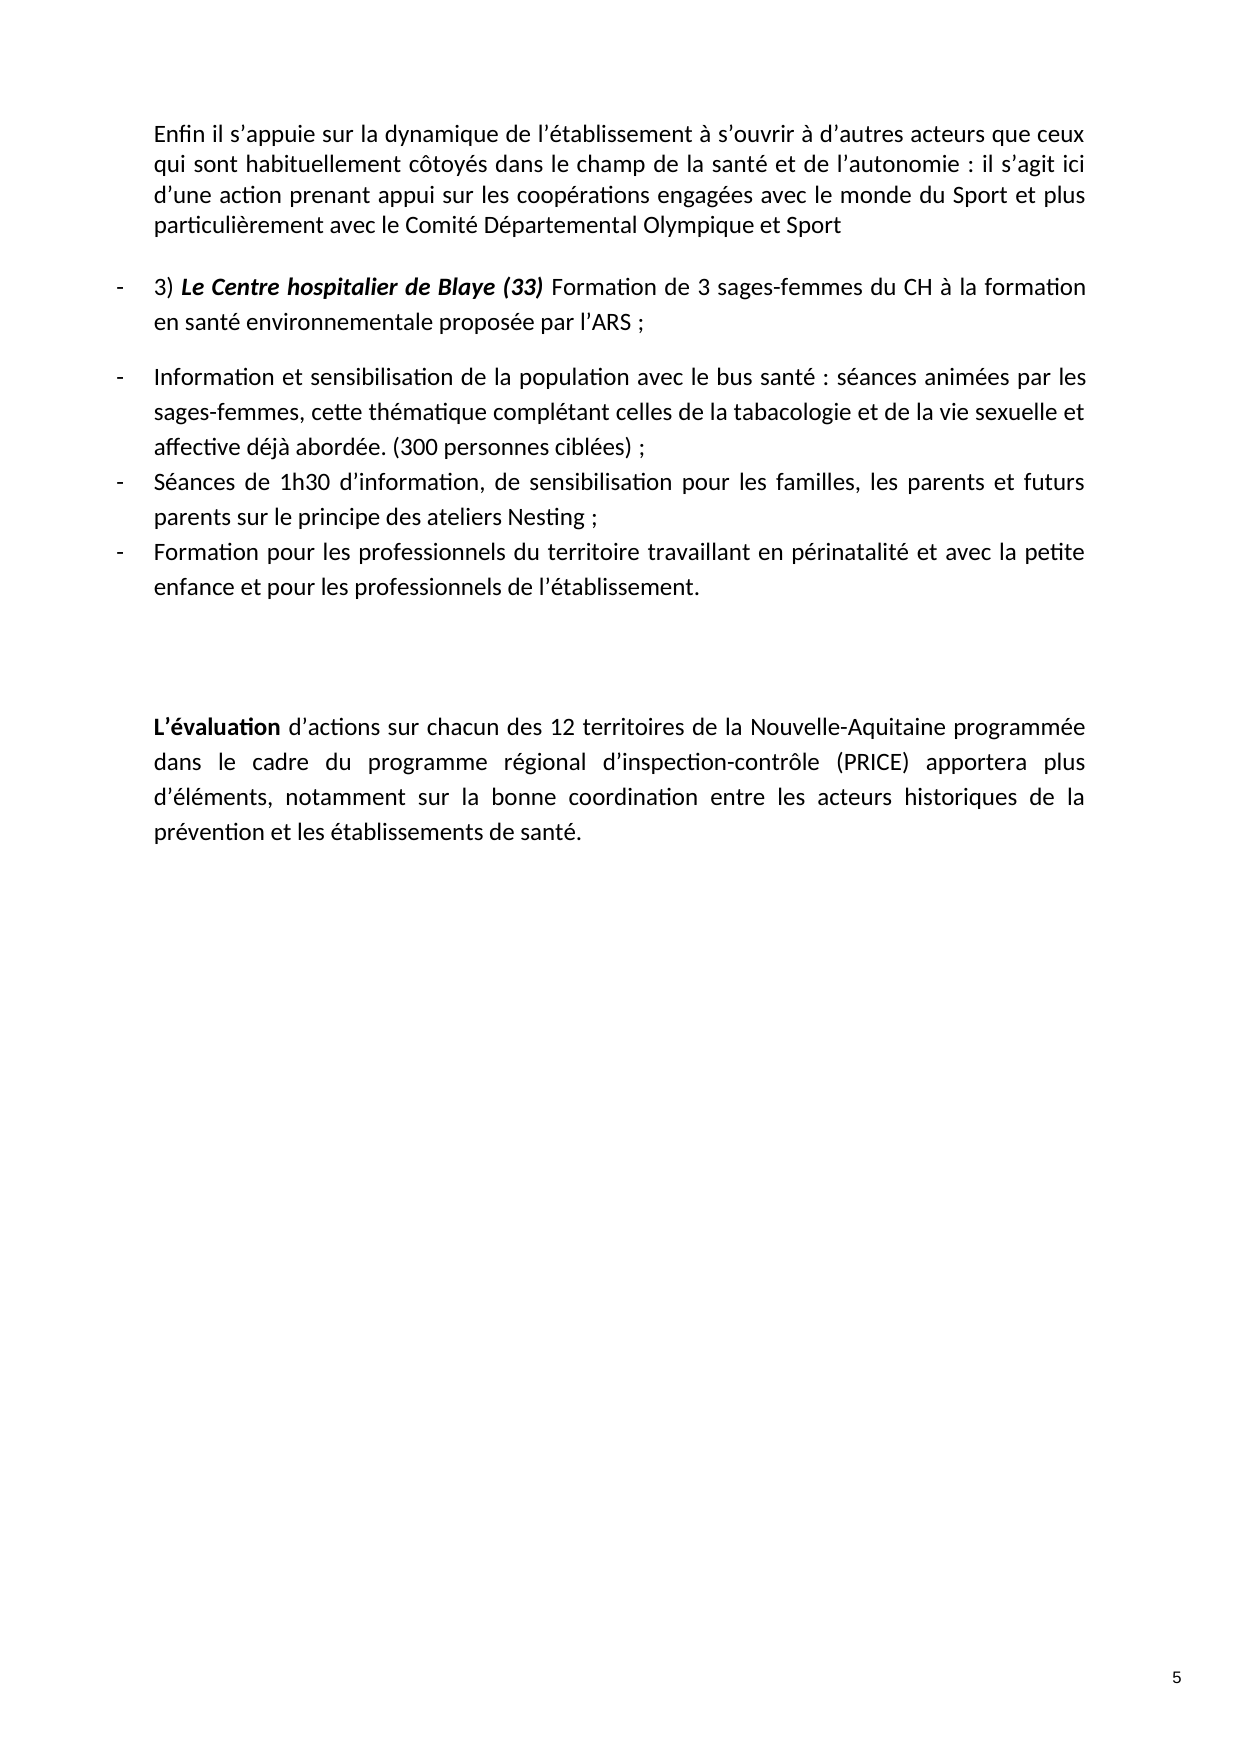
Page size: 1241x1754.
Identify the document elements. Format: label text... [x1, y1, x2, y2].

list Formation pour les professionnels du territoire travaillant en périnatalité et avec la petite enfance et pour les professionnels de l’établissement. [116, 537, 1087, 602]
text Enfin il s’appuie sur la dynamique de l’établissement à s’ouvrir à d’autres acteurs que ceux qui sont habituellement côtoyés dans le champ de la santé et de l’autonomie : il s’agit ici d’une action prenant appui sur les coopérations engagées avec le monde du Sport et plus particulièrement avec le Comité Départemental Olympique et Sport [153, 118, 1087, 240]
text L’évaluation d’actions sur chacun des 12 territoires de la Nouvelle-Aquitaine programmée dans le cadre du programme régional d’inspection-contrôle (PRICE) apportera plus d’éléments, notamment sur la bonne coordination entre les acteurs historiques de la prévention et les établissements de santé. [153, 712, 1087, 847]
list Séances de 1h30 d’information, de sensibilisation pour les familles, les parents et futurs parents sur le principe des ateliers Nesting ; [116, 467, 1087, 532]
list Information et sensibilisation de la population avec le bus santé : séances animées par les sages-femmes, cette thématique complétant celles de la tabacologie et de la vie sexuelle et affective déjà abordée. (300 personnes ciblées) ; [116, 362, 1087, 462]
list 3) Le Centre hospitalier de Blaye (33) Formation de 3 sages-femmes du CH à la formation en santé environnementale proposée par l’ARS ; [116, 271, 1087, 336]
